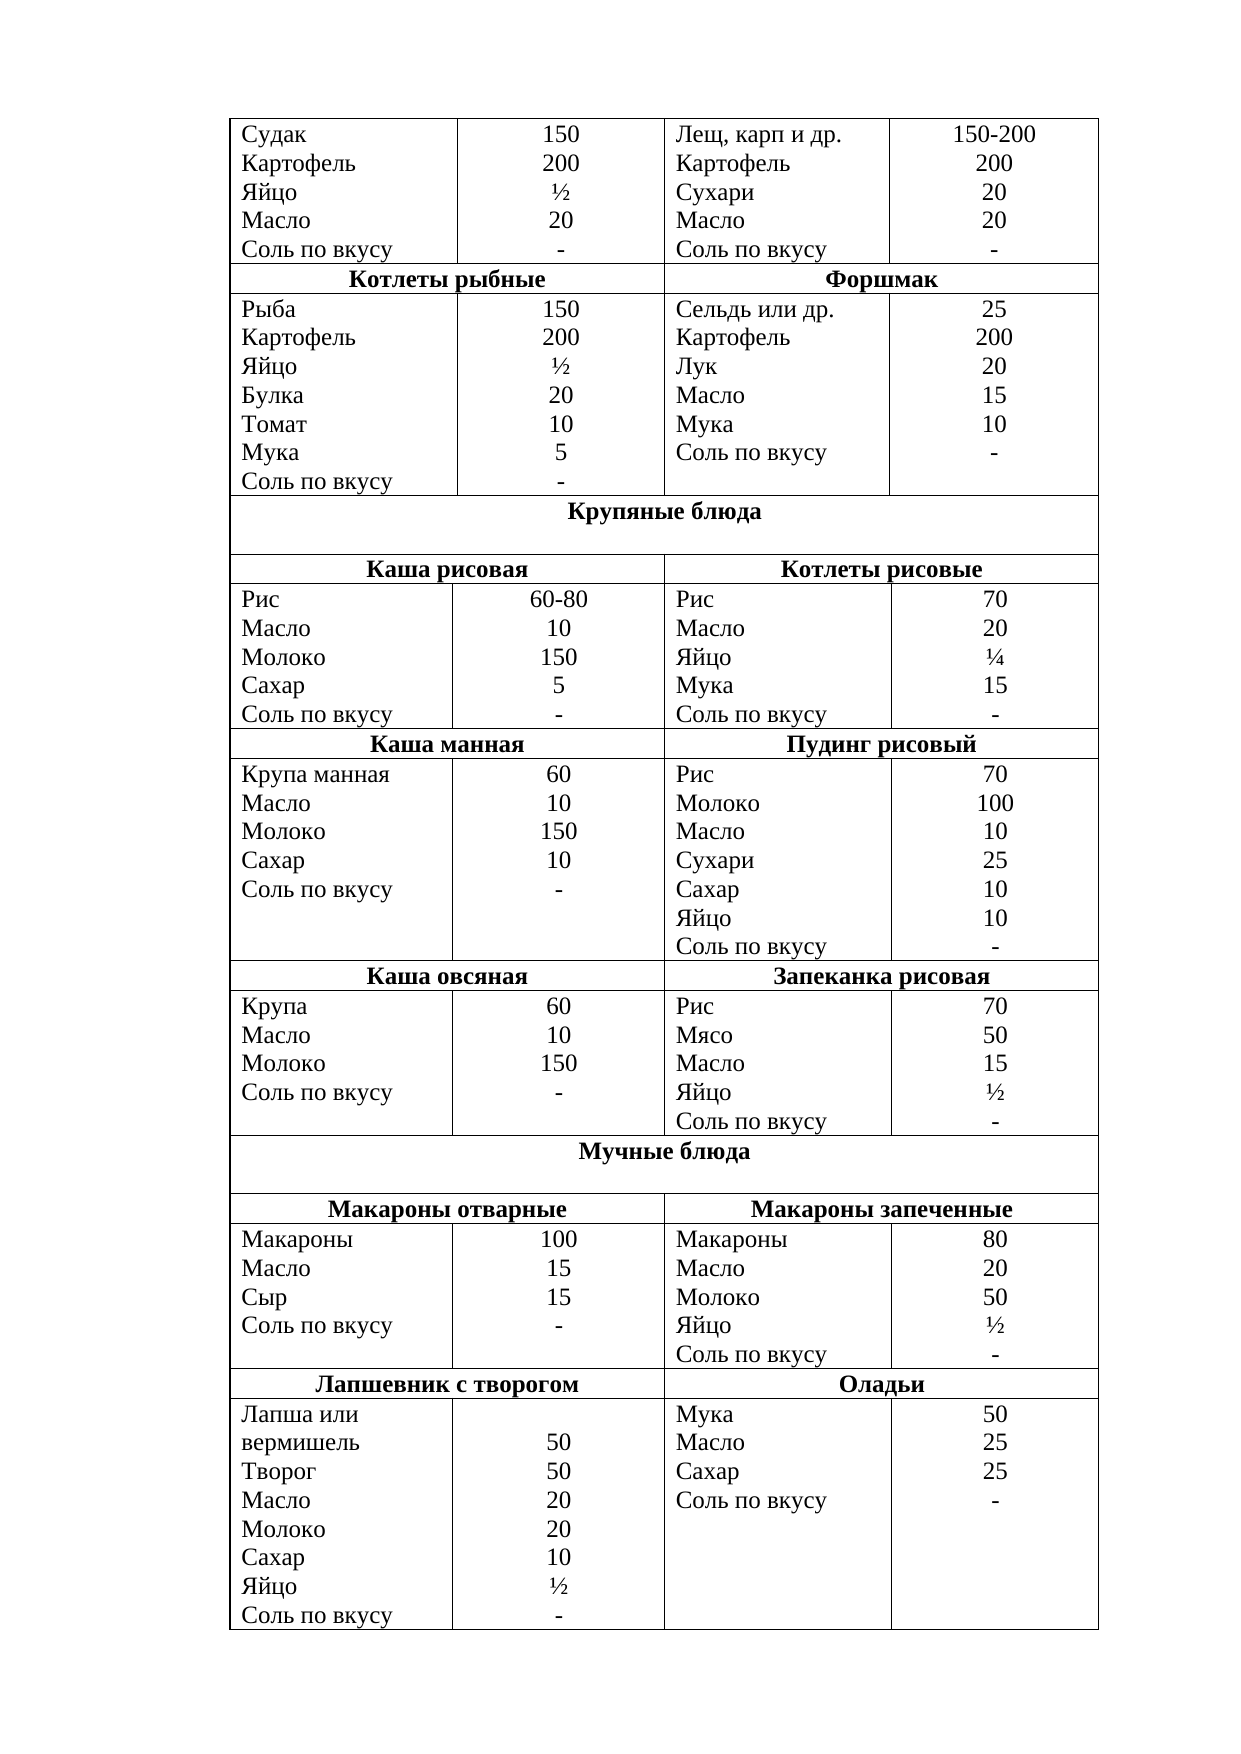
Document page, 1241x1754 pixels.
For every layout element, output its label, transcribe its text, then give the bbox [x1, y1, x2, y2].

table_cell Запеканка рисовая [665, 961, 1098, 990]
table_cell Каша овсяная [231, 961, 664, 990]
table_cell Судак Картофель Яйцо Масло Соль по вкусу [231, 119, 457, 263]
table_cell Лещ, карп и др. Картофель Сухари Масло Соль по вкусу [665, 119, 889, 263]
table_cell Макароны Масло Сыр Соль по вкусу [231, 1224, 452, 1368]
table_cell Макароны запеченные [665, 1194, 1098, 1223]
table_cell 70 50 15 ½ - [892, 991, 1098, 1135]
table_cell Рис Масло Яйцо Мука Соль по вкусу [665, 584, 891, 728]
table_cell Крупяные блюда [231, 496, 1098, 553]
table_cell Каша рисовая [231, 555, 664, 583]
table_cell 100 15 15 - [453, 1224, 664, 1368]
table_cell 150 200 ½ 20 - [458, 119, 664, 263]
table_cell 70 20 ¼ 15 - [892, 584, 1098, 728]
table_cell Рис Молоко Масло Сухари Сахар Яйцо Соль по вкусу [665, 759, 891, 960]
table_cell Рыба Картофель Яйцо Булка Томат Мука Соль по вкусу [231, 294, 457, 495]
table_cell Макароны отварные [231, 1194, 664, 1223]
table_cell Лапша или вермишель Творог Масло Молоко Сахар Яйцо Соль по вкусу [231, 1399, 452, 1629]
table_cell Крупа манная Масло Молоко Сахар Соль по вкусу [231, 759, 452, 960]
table_cell Крупа Масло Молоко Соль по вкусу [231, 991, 452, 1135]
table_cell Макароны Масло Молоко Яйцо Соль по вкусу [665, 1224, 891, 1368]
table_cell 25 200 20 15 10 - [890, 294, 1098, 495]
table_cell Рис Мясо Масло Яйцо Соль по вкусу [665, 991, 891, 1135]
table_cell 80 20 50 ½ - [892, 1224, 1098, 1368]
table_cell 70 100 10 25 10 10 - [892, 759, 1098, 960]
table_cell Оладьи [665, 1369, 1098, 1398]
table_cell 60 10 150 10 - [453, 759, 664, 960]
table_cell 50 50 20 20 10 ½ - [453, 1399, 664, 1629]
table_cell 50 25 25 - [892, 1399, 1098, 1629]
table_cell 60-80 10 150 5 - [453, 584, 664, 728]
table_cell Котлеты рисовые [665, 555, 1098, 583]
table_cell Пудинг рисовый [665, 729, 1098, 758]
table_cell Рис Масло Молоко Сахар Соль по вкусу [231, 584, 452, 728]
table_cell Форшмак [665, 264, 1098, 293]
table_cell 60 10 150 - [453, 991, 664, 1135]
table_cell Мука Масло Сахар Соль по вкусу [665, 1399, 891, 1629]
table_cell Котлеты рыбные [231, 264, 664, 293]
table_cell 150 200 ½ 20 10 5 - [458, 294, 664, 495]
table_cell Каша манная [231, 729, 664, 758]
table_cell Мучные блюда [231, 1136, 1098, 1193]
table_cell 150-200 200 20 20 - [890, 119, 1098, 263]
table_cell Лапшевник с творогом [231, 1369, 664, 1398]
table_cell Сельдь или др. Картофель Лук Масло Мука Соль по вкусу [665, 294, 889, 495]
